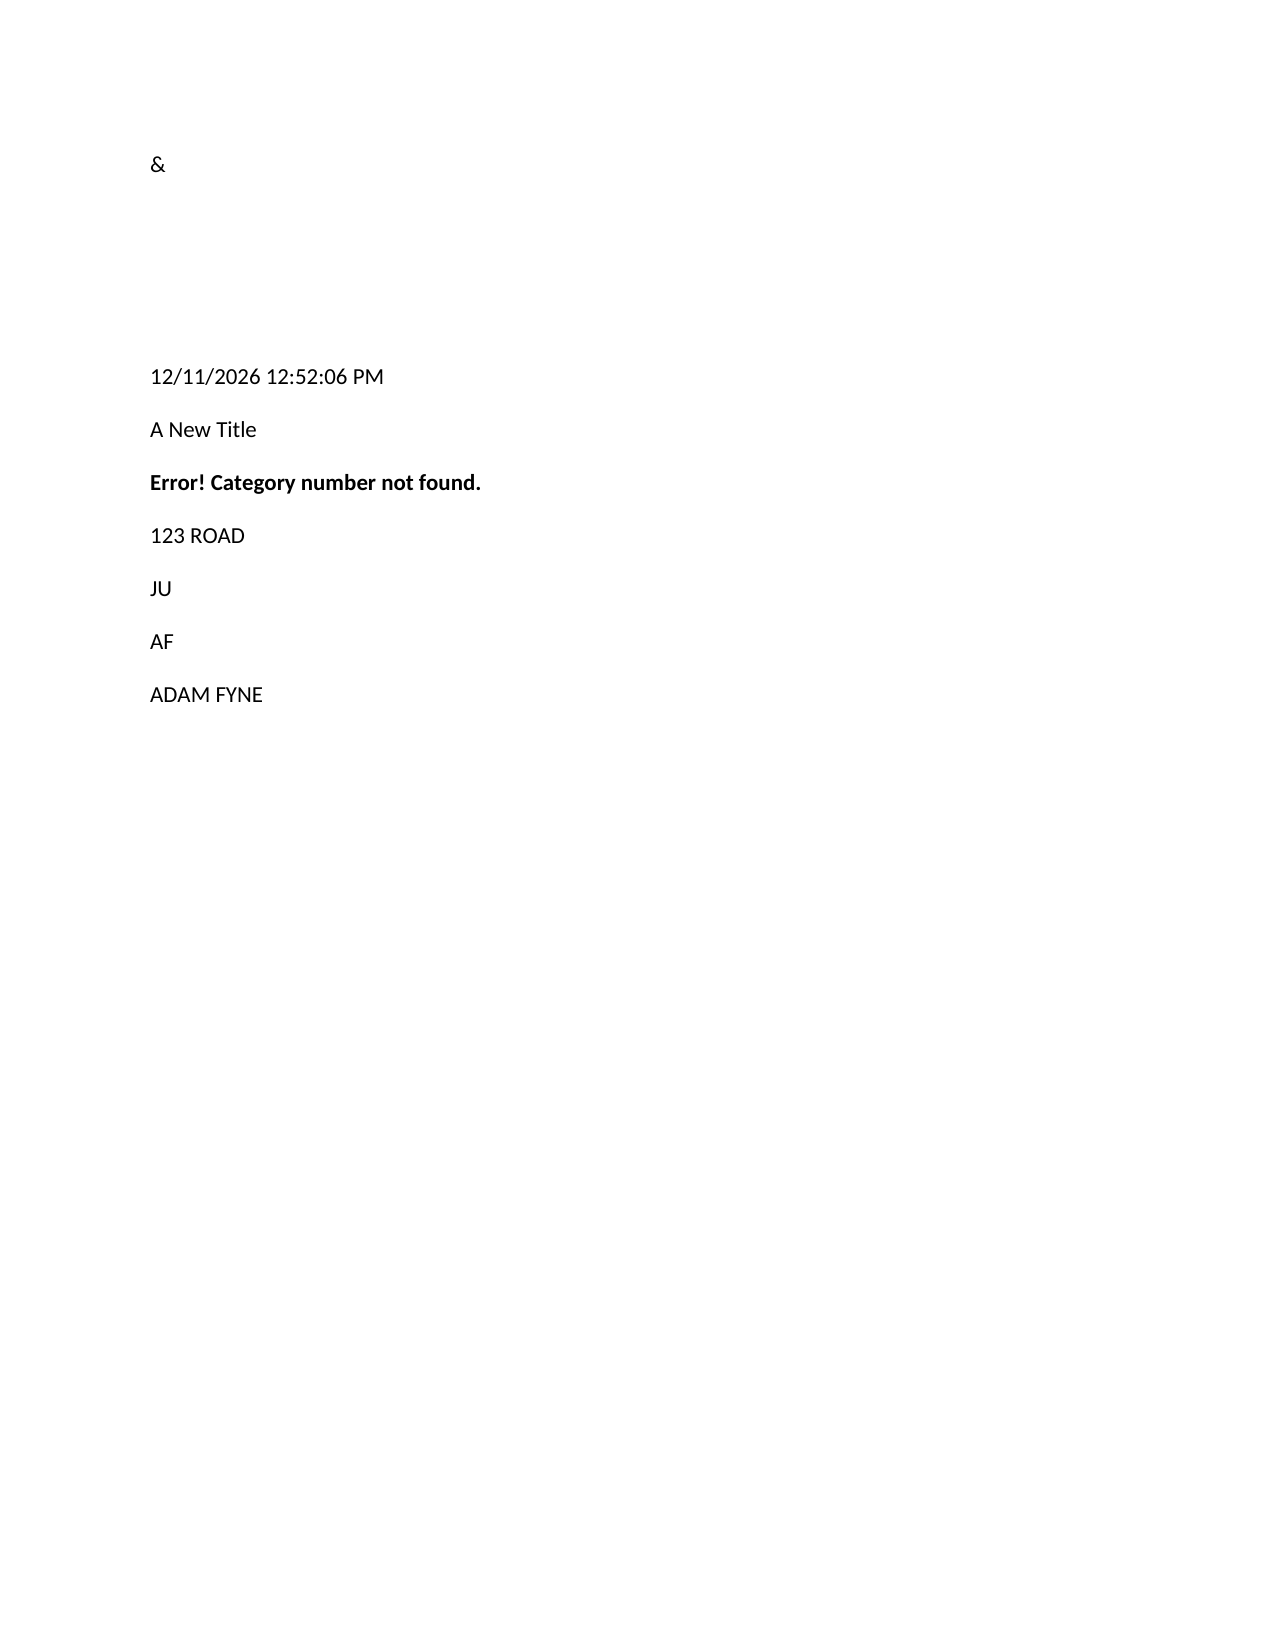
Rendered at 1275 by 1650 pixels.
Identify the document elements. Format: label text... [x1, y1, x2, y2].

text ADAM FYNE [150, 680, 1125, 708]
text 13/01/2025 10:05:07 AM [150, 362, 1125, 390]
text A New Title [150, 415, 1125, 443]
text 123 ROAD [150, 521, 1125, 549]
text Error! Category number not found. [150, 468, 1125, 496]
text JU [150, 574, 1125, 602]
text AF [150, 627, 1125, 655]
